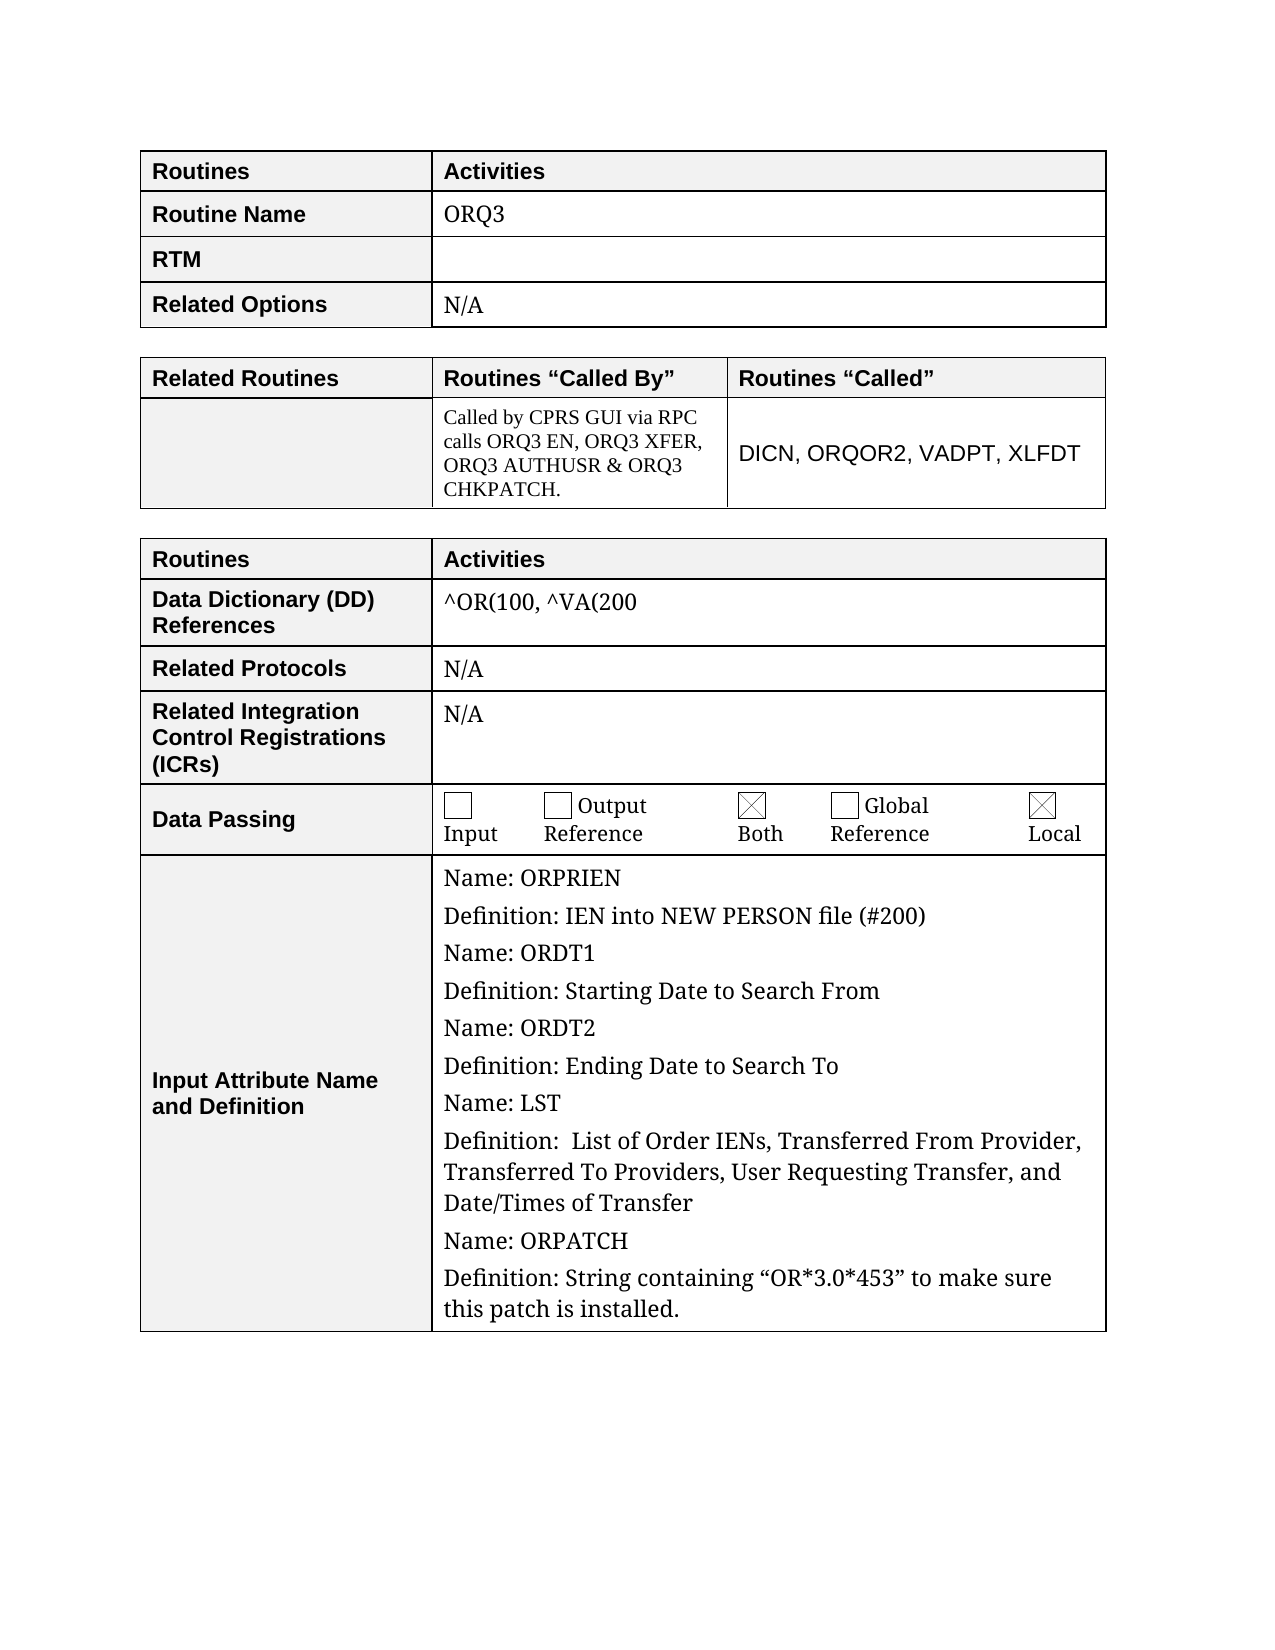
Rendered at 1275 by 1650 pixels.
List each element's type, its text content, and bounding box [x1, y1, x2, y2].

table_cell N/A [433, 692, 1105, 783]
table_cell ORQ3 [433, 192, 1105, 236]
table_cell N/A [433, 647, 1105, 690]
table_cell N/A [433, 283, 1105, 326]
table_header Routines [141, 539, 431, 578]
table_cell Name: ORPRIEN Definition: IEN into NEW PERSON file (#200) Name: ORDT1 Definition: Starting Date to Search From Name: ORDT2 Definition: Ending Date to Search To Name: LST Definition: List of Order IENs, Transferred From Provider, Transferred To Providers, User Requesting Transfer, and Date/Times of Transfer Name: ORPATCH Definition: String containing “OR*3.0*453” to make sure this patch is installed. [433, 856, 1105, 1331]
table_header Related Routines [141, 358, 432, 397]
table_cell Related Options [141, 283, 431, 326]
table_cell Data Passing [141, 785, 432, 854]
table_cell DICN, ORQOR2, VADPT, XLFDT [728, 398, 1105, 507]
table_header Routines “Called” [728, 358, 1105, 397]
table_cell Related Protocols [141, 647, 431, 690]
table_cell Output Reference [532, 785, 726, 854]
table_header Routines “Called By” [433, 358, 727, 397]
table_cell Global Reference [819, 785, 1017, 854]
table_cell RTM [141, 237, 431, 281]
table_cell Routine Name [141, 192, 431, 236]
table_cell Data Dictionary (DD) References [141, 580, 431, 645]
table_cell Related Integration Control Registrations (ICRs) [141, 692, 431, 783]
table_cell ^OR(100, ^VA(200 [433, 580, 1105, 645]
table_cell Input [433, 785, 532, 854]
table_cell Called by CPRS GUI via RPC calls ORQ3 EN, ORQ3 XFER, ORQ3 AUTHUSR & ORQ3 CHKPATCH. [433, 398, 727, 507]
table_cell [141, 399, 432, 507]
table_cell [433, 237, 1105, 281]
table_header Activities [433, 152, 1105, 190]
table_cell Local [1017, 785, 1105, 854]
table_cell Both [726, 785, 819, 854]
table_header Activities [433, 539, 1105, 578]
table_cell Input Attribute Name and Definition [141, 856, 431, 1331]
table_header Routines [141, 152, 431, 190]
